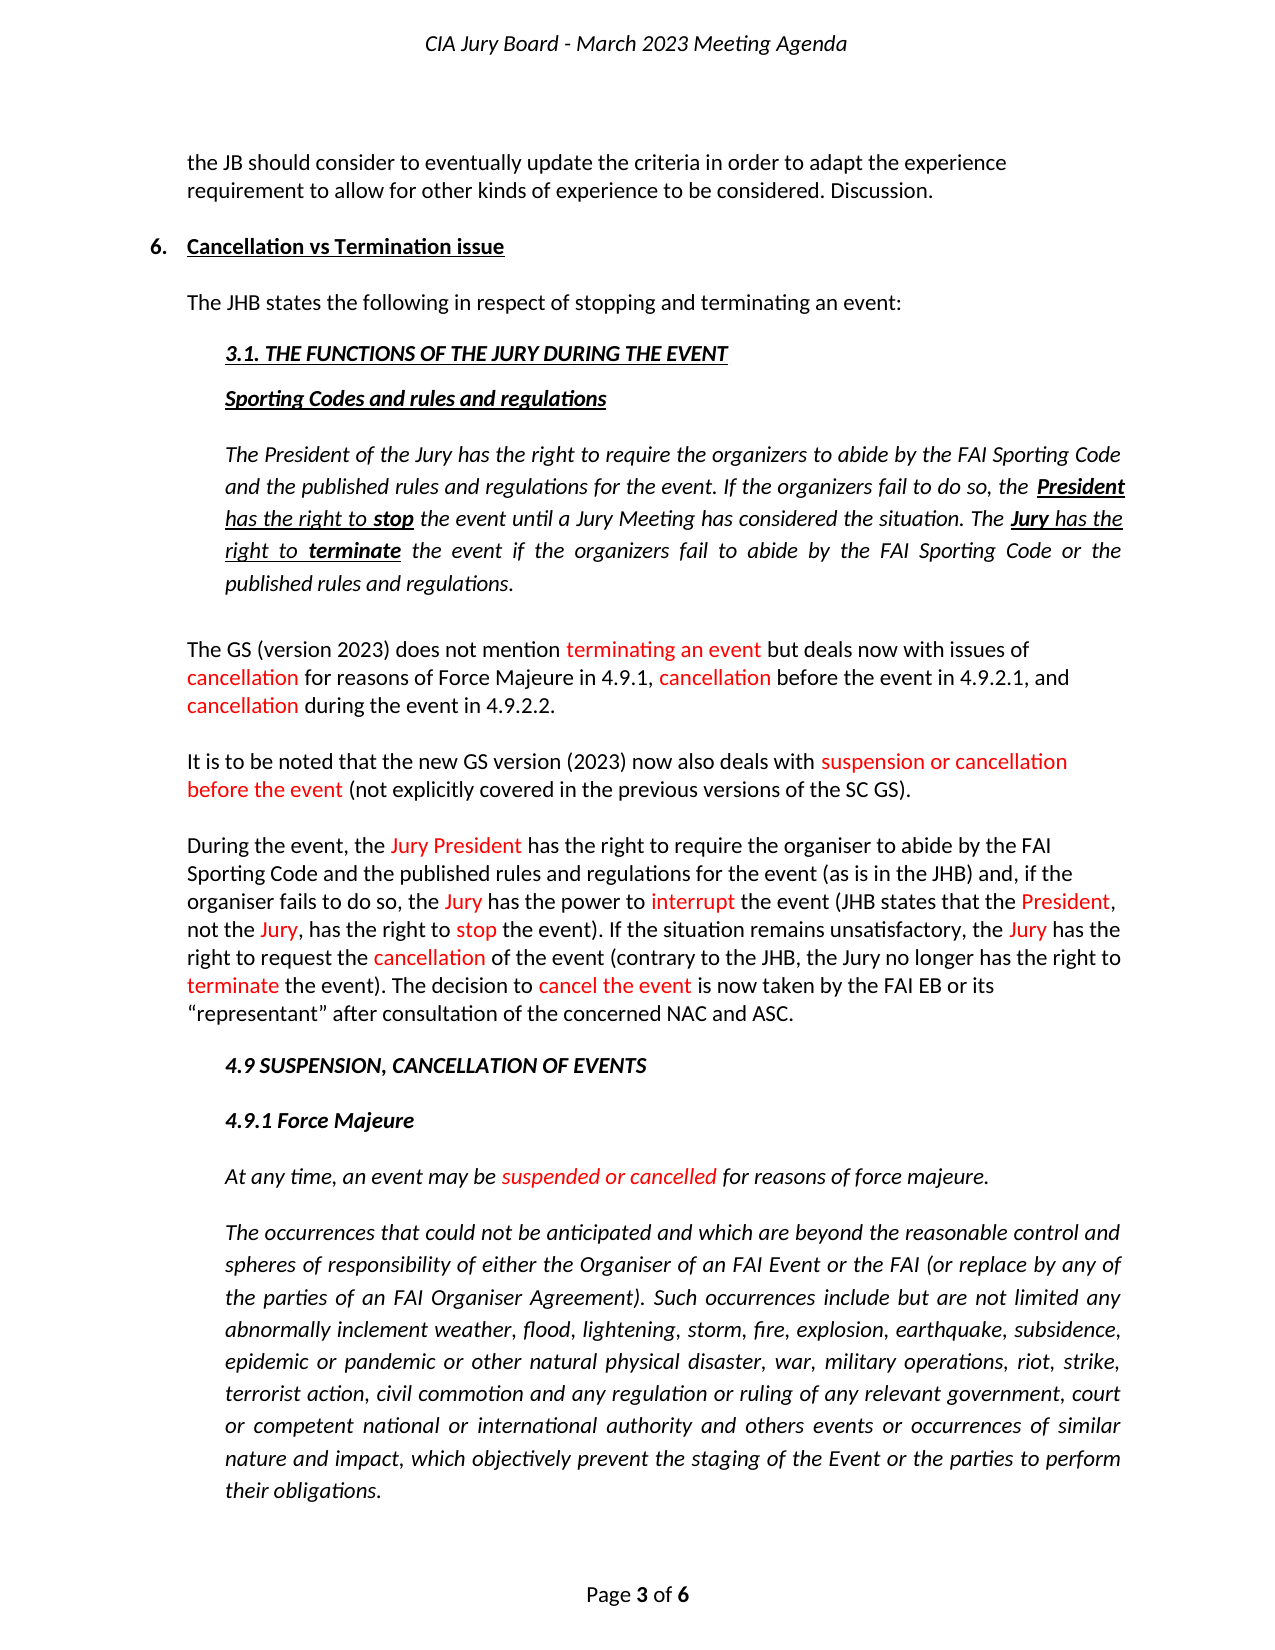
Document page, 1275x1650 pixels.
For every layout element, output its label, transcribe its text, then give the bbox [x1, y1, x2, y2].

text 4.9.1 Force Majeure [225, 1107, 1125, 1135]
text 4.9 SUSPENSION, CANCELLATION OF EVENTS [225, 1051, 1125, 1079]
list Cancellation vs Termination issue [150, 232, 1125, 260]
text The GS (version 2023) does not mention terminating an event but deals now with issues of cancellation for reasons of Force Majeure in 4.9.1, cancellation before the event in 4.9.2.1, and cancellation during the event in 4.9.2.2. [187, 635, 1125, 719]
text Sporting Codes and rules and regulations [225, 384, 1125, 412]
text During the event, the Jury President has the right to require the organiser to abide by the FAI Sporting Code and the published rules and regulations for the event (as is in the JHB) and, if the organiser fails to do so, the Jury has the power to interrupt the event (JHB states that the President, not the Jury, has the right to stop the event). If the situation remains unsatisfactory, the Jury has the right to request the cancellation of the event (contrary to the JHB, the Jury no longer has the right to terminate the event). The decision to cancel the event is now taken by the FAI EB or its “representant” after consultation of the concerned NAC and ASC. [187, 831, 1125, 1027]
text The JHB states the following in respect of stopping and terminating an event: [187, 288, 1125, 316]
text 3.1. THE FUNCTIONS OF THE JURY DURING THE EVENT [225, 339, 1125, 367]
text The occurrences that could not be anticipated and which are beyond the reasonable control and spheres of responsibility of either the Organiser of an FAI Event or the FAI (or replace by any of the parties of an FAI Organiser Agreement). Such occurrences include but are not limited any abnormally inclement weather, flood, lightening, storm, fire, explosion, earthquake, subsidence, epidemic or pandemic or other natural physical disaster, war, military operations, riot, strike, terrorist action, civil commotion and any regulation or ruling of any relevant government, court or competent national or international authority and others events or occurrences of similar nature and impact, which objectively prevent the staging of the Event or the parties to perform their obligations. [225, 1218, 1125, 1504]
text At any time, an event may be suspended or cancelled for reasons of force majeure. [225, 1162, 1125, 1191]
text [187, 148, 1125, 204]
text The President of the Jury has the right to require the organizers to abide by the FAI Sporting Code and the published rules and regulations for the event. If the organizers fail to do so, the President has the right to stop the event until a Jury Meeting has considered the situation. The Jury has the right to terminate the event if the organizers fail to abide by the FAI Sporting Code or the published rules and regulations. [225, 440, 1125, 597]
text It is to be noted that the new GS version (2023) now also deals with suspension or cancellation before the event (not explicitly covered in the previous versions of the SC GS). [187, 747, 1125, 803]
